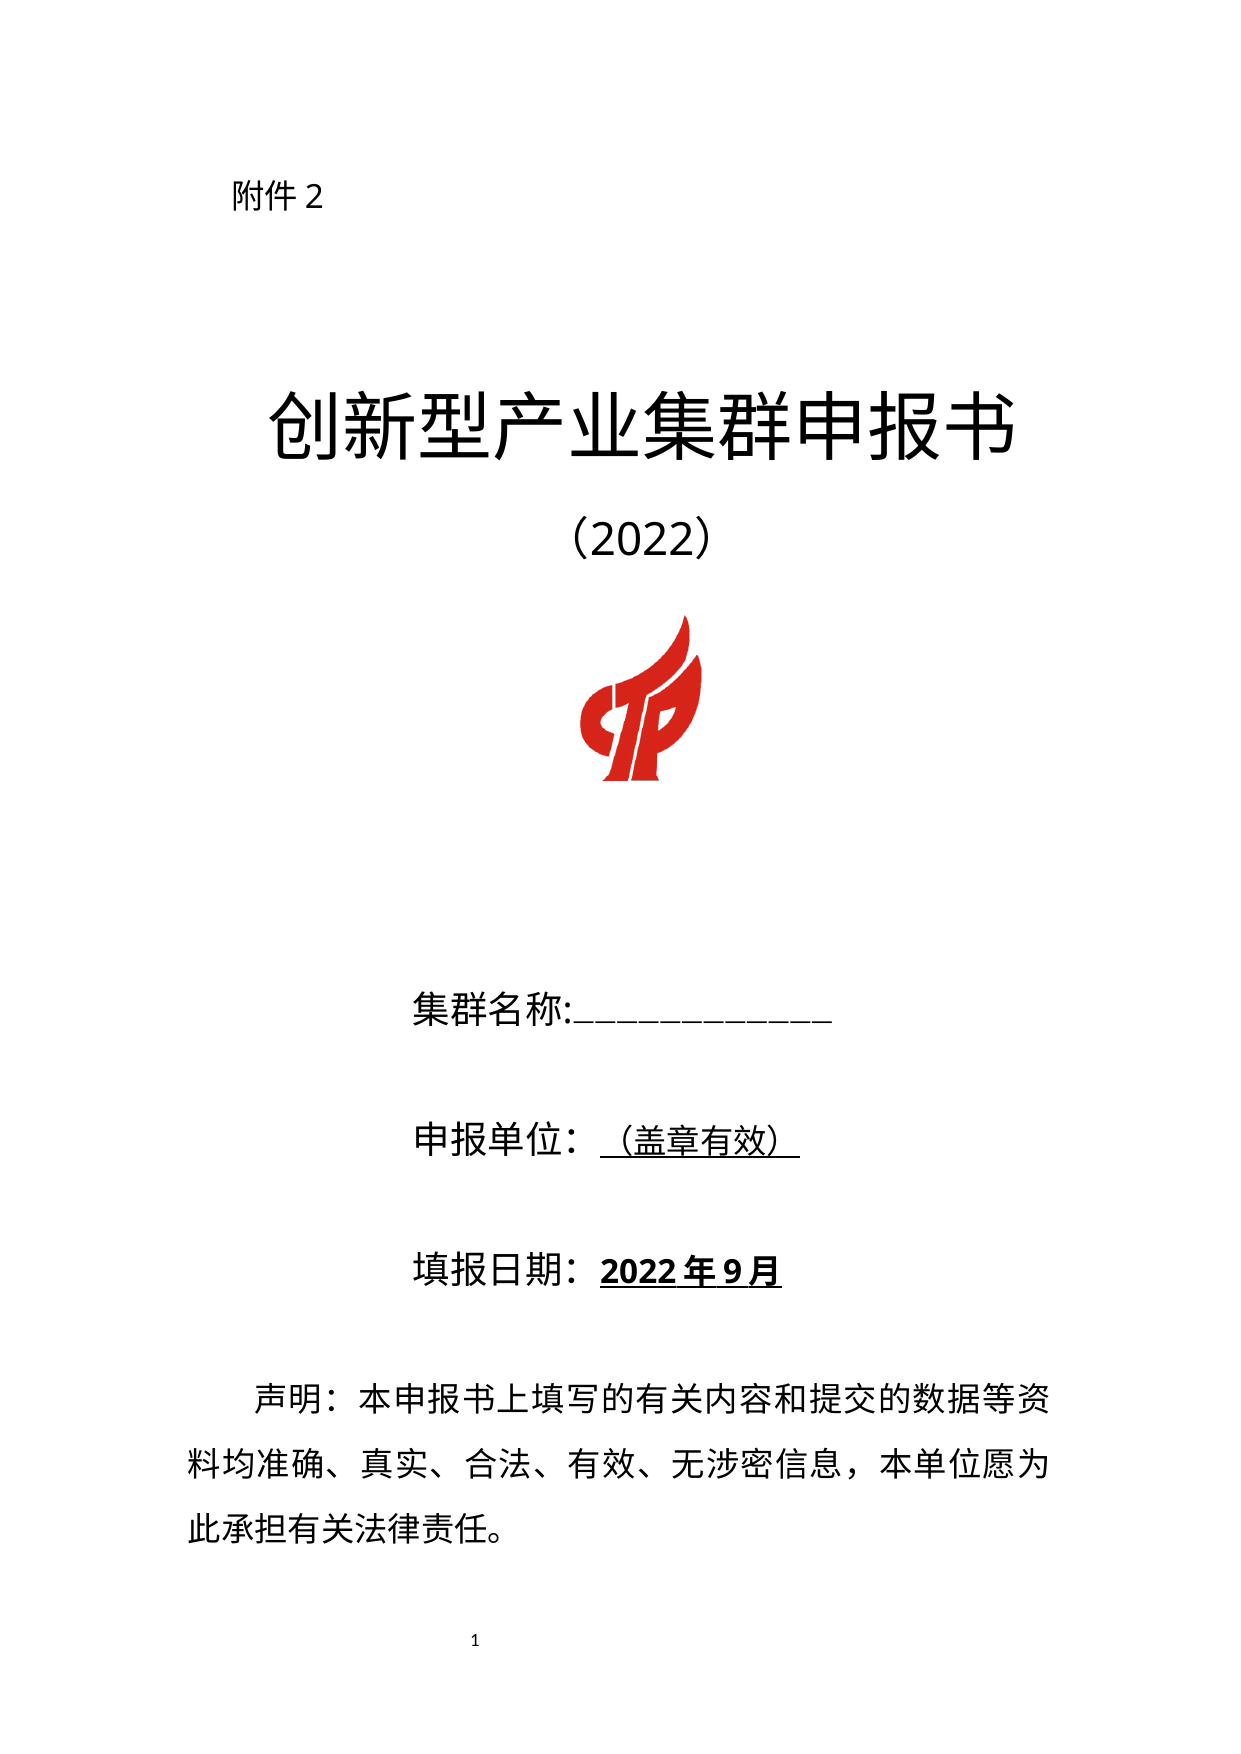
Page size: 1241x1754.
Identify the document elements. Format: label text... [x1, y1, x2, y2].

text （2022） [187, 487, 1053, 584]
picture [496, 609, 785, 802]
text 申报单位：（盖章有效） [187, 1104, 1053, 1169]
text 创新型产业集群申报书 [187, 357, 1053, 487]
text 填报日期：2022年9月 [187, 1234, 1053, 1299]
text 附件2 [187, 162, 1053, 227]
text 声明：本申报书上填写的有关内容和提交的数据等资料均准确、真实、合法、有效、无涉密信息，本单位愿为此承担有关法律责任。 [187, 1364, 1053, 1559]
text 集群名称:———————————— [187, 974, 1053, 1039]
